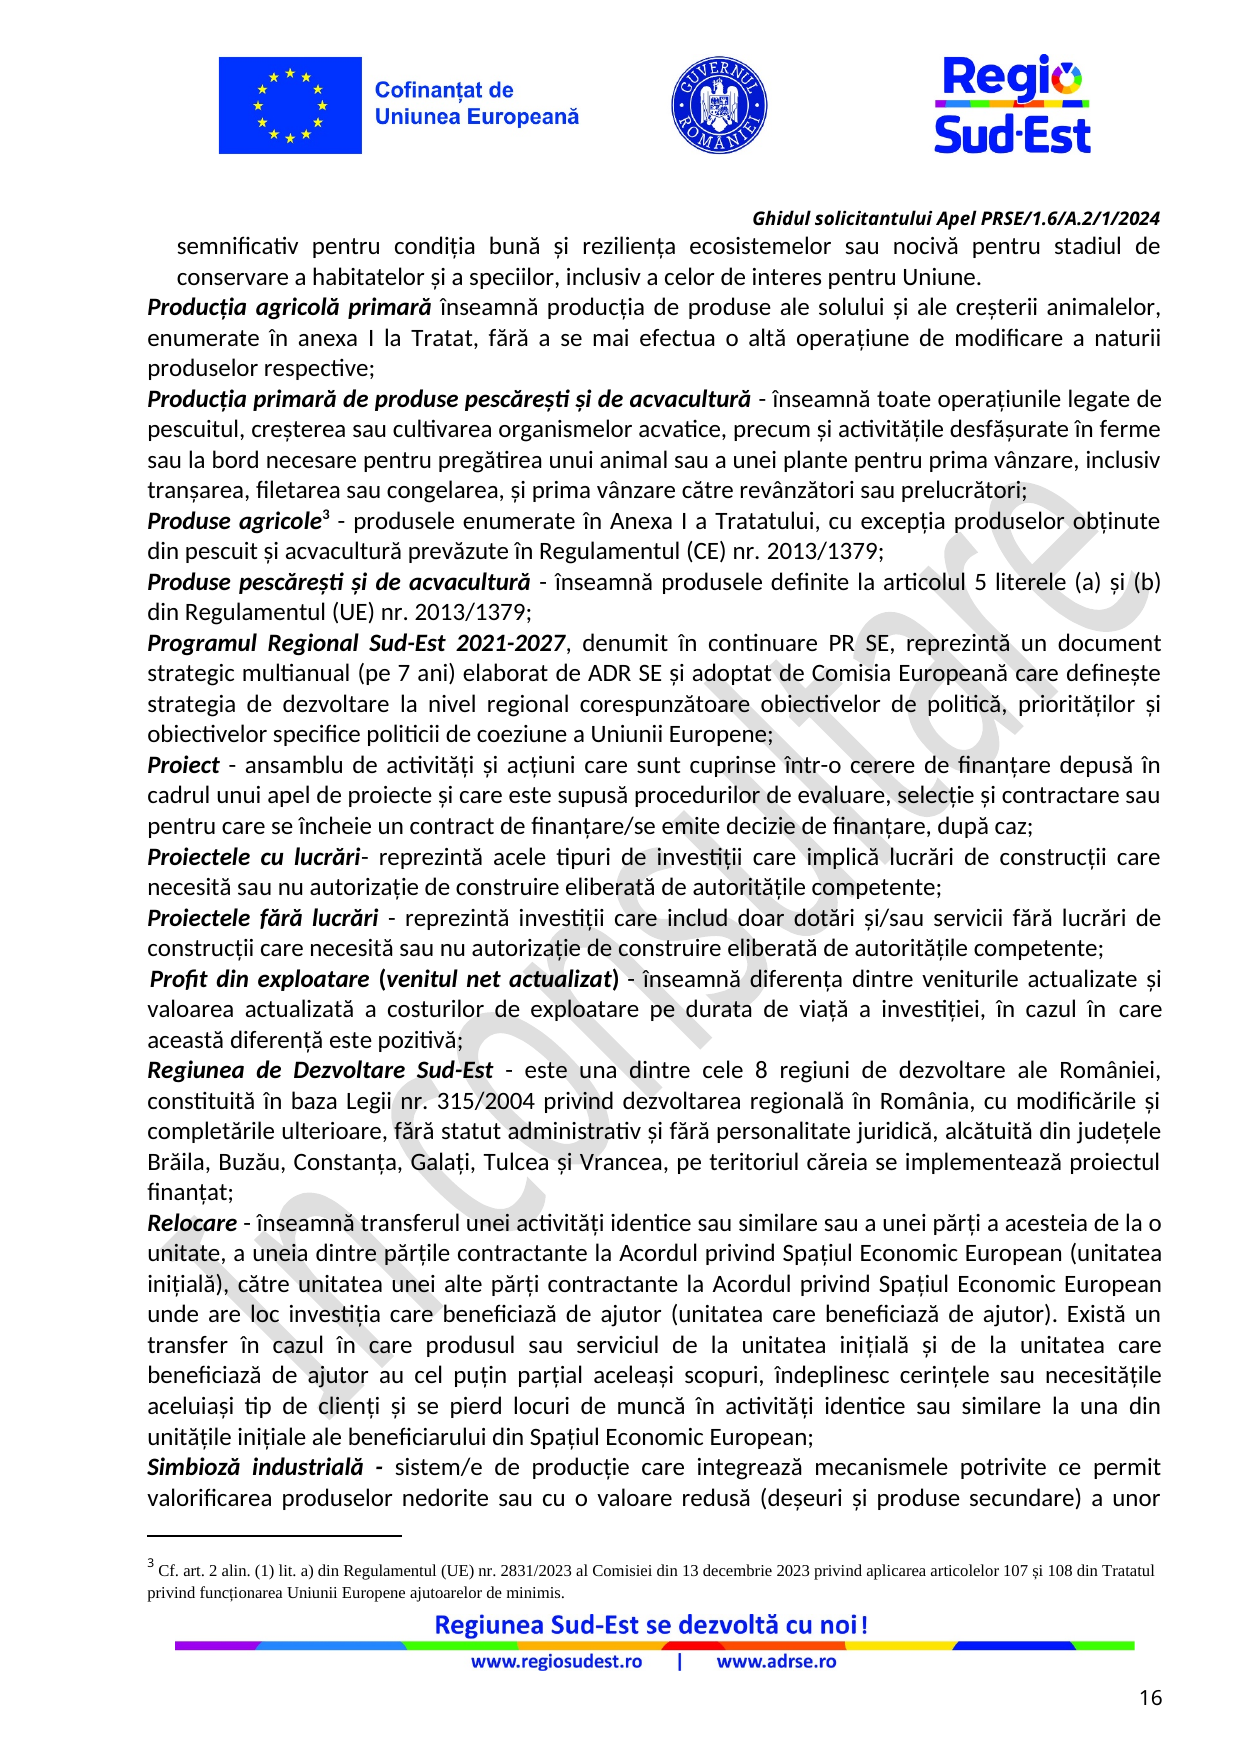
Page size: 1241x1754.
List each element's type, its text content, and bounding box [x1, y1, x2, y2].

text Proiectele cu lucrări- reprezintă acele tipuri de investiții care implică lucrări de construcții care necesită sau nu autorizație de construire eliberată de autoritățile competente; [147, 841, 1162, 902]
picture [218, 54, 1091, 155]
text Proiectele fără lucrări - reprezintă investiții care includ doar dotări și/sau servicii fără lucrări de construcții care necesită sau nu autorizație de construire eliberată de autoritățile competente; [147, 902, 1162, 963]
text Proiect - ansamblu de activități și acțiuni care sunt cuprinse într-o cerere de finanțare depusă în cadrul unui apel de proiecte și care este supusă procedurilor de evaluare, selecție și contractare sau pentru care se încheie un contract de finanțare/se emite decizie de finanțare, după caz; [147, 749, 1162, 841]
text Programul Regional Sud-Est 2021-2027, denumit în continuare PR SE, reprezintă un document strategic multianual (pe 7 ani) elaborat de ADR SE și adoptat de Comisia Europeană care definește strategia de dezvoltare la nivel regional corespunzătoare obiectivelor de politică, priorităților și obiectivelor specifice politicii de coeziune a Uniunii Europene; [147, 627, 1162, 749]
list Produse agricole - produsele enumerate în Anexa I a Tratatului, cu excepția produselor obținute din pescuit și acvacultură prevăzute în Regulamentul (CE) nr. 2013/1379; [147, 505, 1162, 566]
list Produse pescărești și de acvacultură - înseamnă produsele definite la articolul 5 literele (a) și (b) din Regulamentul (UE) nr. 2013/1379; [147, 566, 1162, 627]
text Producţia agricolă primară înseamnă producţia de produse ale solului și ale creșterii animalelor, enumerate în anexa I la Tratat, fără a se mai efectua o altă operaţiune de modificare a naturii produselor respective; [147, 291, 1162, 383]
text Regiunea de Dezvoltare Sud-Est - este una dintre cele 8 regiuni de dezvoltare ale României, constituită în baza Legii nr. 315/2004 privind dezvoltarea regională în România, cu modificările și completările ulterioare, fără statut administrativ și fără personalitate juridică, alcătuită din județele Brăila, Buzău, Constanța, Galați, Tulcea și Vrancea, pe teritoriul căreia se implementează proiectul finanțat; [147, 1054, 1162, 1207]
list Producția primară de produse pescărești și de acvacultură - înseamnă toate operațiunile legate de pescuitul, creșterea sau cultivarea organismelor acvatice, precum și activitățile desfășurate în ferme sau la bord necesare pentru pregătirea unui animal sau a unei plante pentru prima vânzare, inclusiv tranșarea, filetarea sau congelarea, și prima vânzare către revânzători sau prelucrători; [147, 383, 1162, 505]
picture [175, 1614, 1135, 1671]
text Relocare - înseamnă transferul unei activităţi identice sau similare sau a unei părţi a acesteia de la o unitate, a uneia dintre părţile contractante la Acordul privind Spaţiul Economic European (unitatea iniţială), către unitatea unei alte părţi contractante la Acordul privind Spaţiul Economic European unde are loc investiţia care beneficiază de ajutor (unitatea care beneficiază de ajutor). Există un transfer în cazul în care produsul sau serviciul de la unitatea iniţială şi de la unitatea care beneficiază de ajutor au cel puţin parţial aceleaşi scopuri, îndeplinesc cerinţele sau necesităţile aceluiaşi tip de clienţi şi se pierd locuri de muncă în activităţi identice sau similare la una din unităţile iniţiale ale beneficiarului din Spaţiul Economic European; [147, 1207, 1162, 1451]
text Profit din exploatare (venitul net actualizat) - înseamnă diferența dintre veniturile actualizate și valoarea actualizată a costurilor de exploatare pe durata de viață a investiției, în cazul în care această diferență este pozitivă; [141, 963, 1162, 1054]
